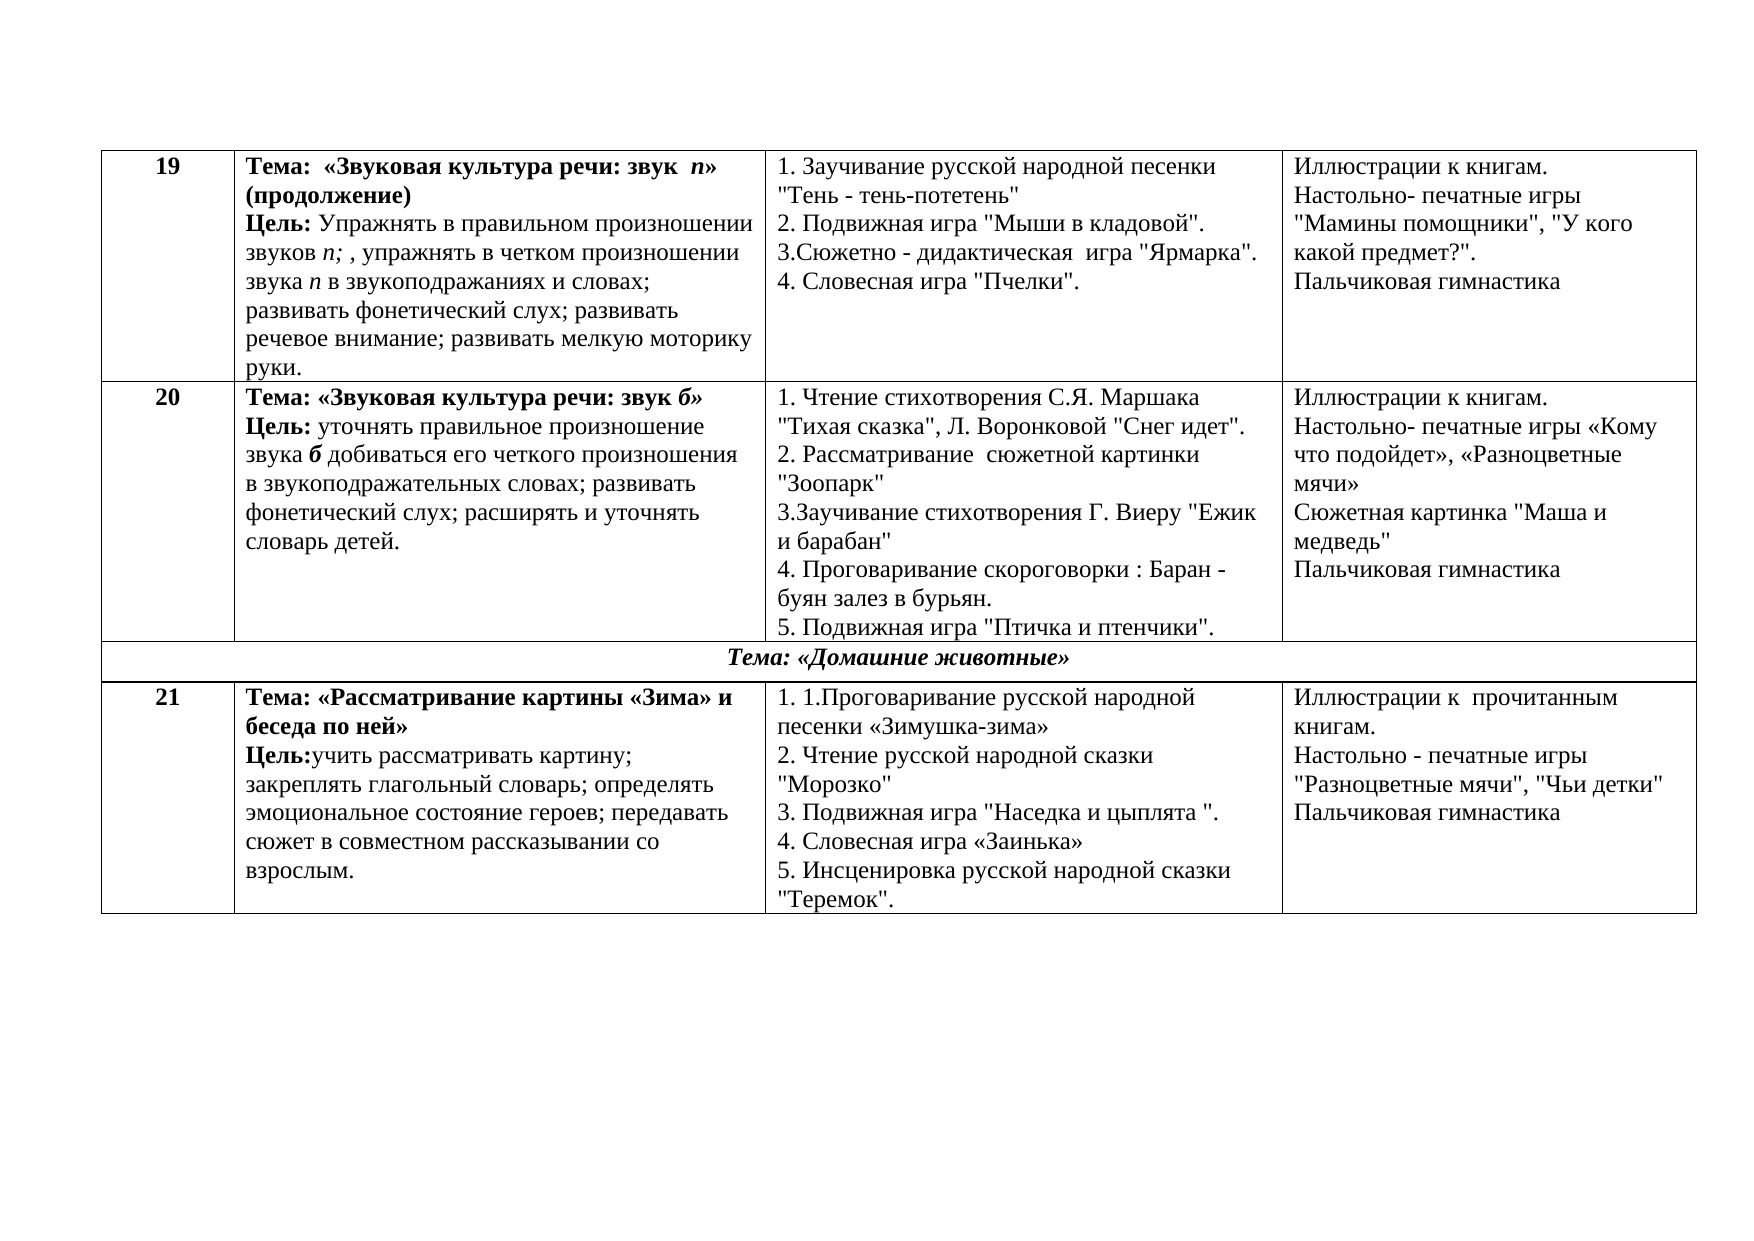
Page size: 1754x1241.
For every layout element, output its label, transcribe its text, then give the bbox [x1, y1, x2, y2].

table_cell 19 [102, 151, 234, 381]
table_cell Иллюстрации к книгам. Настольно- печатные игры "Мамины помощники", "У кого какой предмет?". Пальчиковая гимнастика [1283, 151, 1696, 381]
table_cell 1. Чтение стихотворения С.Я. Маршака "Тихая сказка", Л. Воронковой "Снег идет". 2. Рассматривание сюжетной картинки "Зоопарк" 3.Заучивание стихотворения Г. Виеру "Ежик и барабан" 4. Проговаривание скороговорки : Баран - буян залез в бурьян. 5. Подвижная игра "Птичка и птенчики". [766, 382, 1282, 641]
table_cell 21 [102, 683, 234, 912]
table_cell 1. Заучивание русской народной песенки "Тень - тень-потетень" 2. Подвижная игра "Мыши в кладовой". 3.Сюжетно - дидактическая игра "Ярмарка". 4. Словесная игра "Пчелки". [766, 151, 1282, 381]
table_cell 1. 1.Проговаривание русской народной песенки «Зимушка-зима» 2. Чтение русской народной сказки "Морозко" 3. Подвижная игра "Наседка и цыплята ". 4. Словесная игра «Заинька» 5. Инсценировка русской народной сказки "Теремок". [766, 683, 1282, 912]
table_cell Тема: «Домашние животные» [102, 642, 1696, 681]
table_cell Тема: «Рассматривание картины «Зима» и беседа по ней» Цель:учить рассматривать картину; закреплять глагольный словарь; определять эмоциональное состояние героев; передавать сюжет в совместном рассказывании со взрослым. [235, 683, 765, 912]
table_cell 20 [102, 382, 234, 641]
table_cell Иллюстрации к книгам. Настольно- печатные игры «Кому что подойдет», «Разноцветные мячи» Сюжетная картинка "Маша и медведь" Пальчиковая гимнастика [1283, 382, 1696, 641]
table_cell Тема: «Звуковая культура речи: звук п» (продолжение) Цель: Упражнять в правильном произношении звуков п; , упражнять в четком произношении звука п в звукоподражаниях и словах; развивать фонетический слух; развивать речевое внимание; развивать мелкую моторику руки. [235, 151, 765, 381]
table_cell Тема: «Звуковая культура речи: звук б» Цель: уточнять правильное произношение звука б добиваться его четкого произношения в звукоподражательных словах; развивать фонетический слух; расширять и уточнять словарь детей. [235, 382, 765, 641]
table_cell Иллюстрации к прочитанным книгам. Настольно - печатные игры "Разноцветные мячи", "Чьи детки" Пальчиковая гимнастика [1283, 683, 1696, 912]
